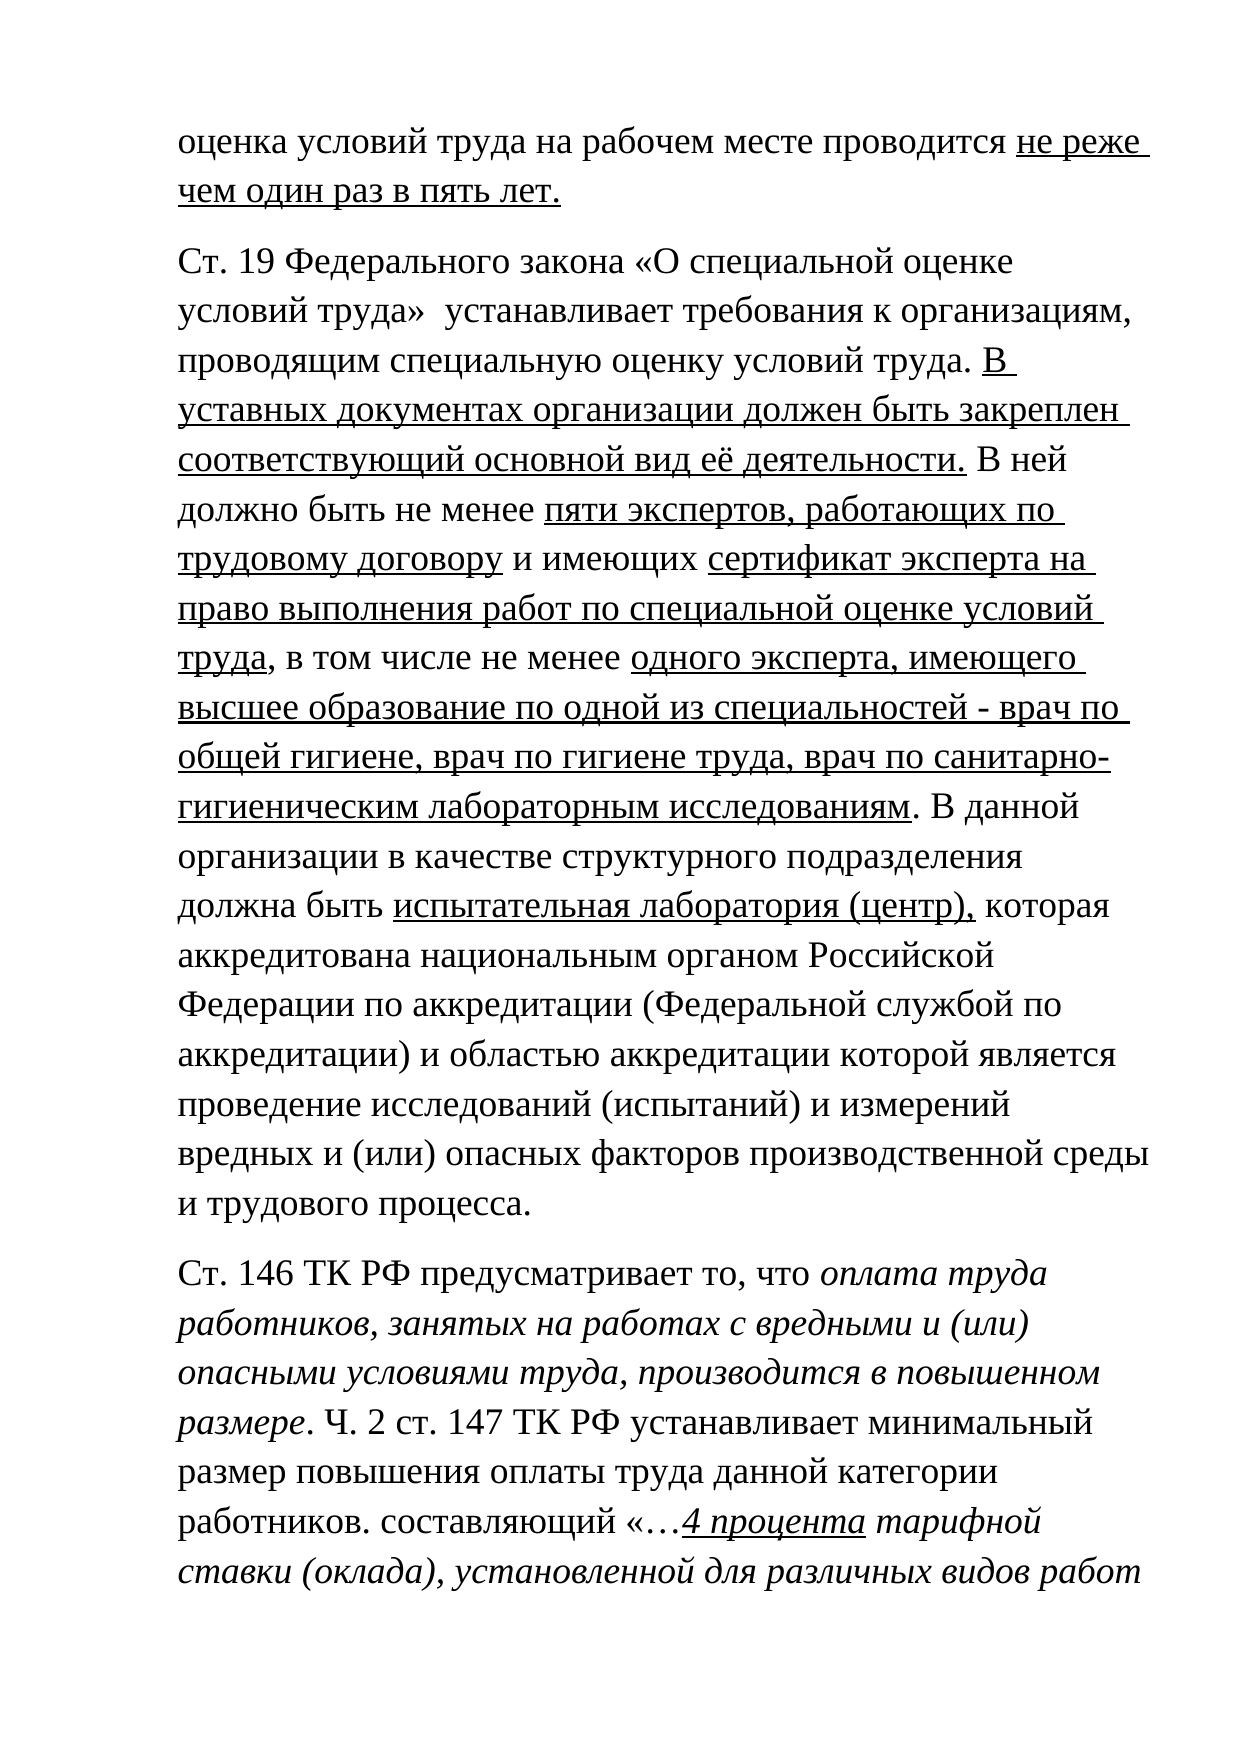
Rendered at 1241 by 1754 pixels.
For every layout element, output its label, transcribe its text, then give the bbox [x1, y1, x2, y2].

text Ст. 19 Федерального закона «О специальной оценке условий труда» устанавливает требования к организациям, проводящим специальную оценку условий труда. В уставных документах организации должен быть закреплен соответствующий основной вид её деятельности. В ней должно быть не менее пяти экспертов, работающих по трудовому договору и имеющих сертификат эксперта на право выполнения работ по специальной оценке условий труда, в том числе не менее одного эксперта, имеющего высшее образование по одной из специальностей - врач по общей гигиене, врач по гигиене труда, врач по санитарно-гигиеническим лабораторным исследованиям. В данной организации в качестве структурного подразделения должна быть испытательная лаборатория (центр), которая аккредитована национальным органом Российской Федерации по аккредитации (Федеральной службой по аккредитации) и областью аккредитации которой является проведение исследований (испытаний) и измерений вредных и (или) опасных факторов производственной среды и трудового процесса. [177, 238, 1152, 1223]
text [177, 1251, 1152, 1591]
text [177, 118, 1152, 211]
